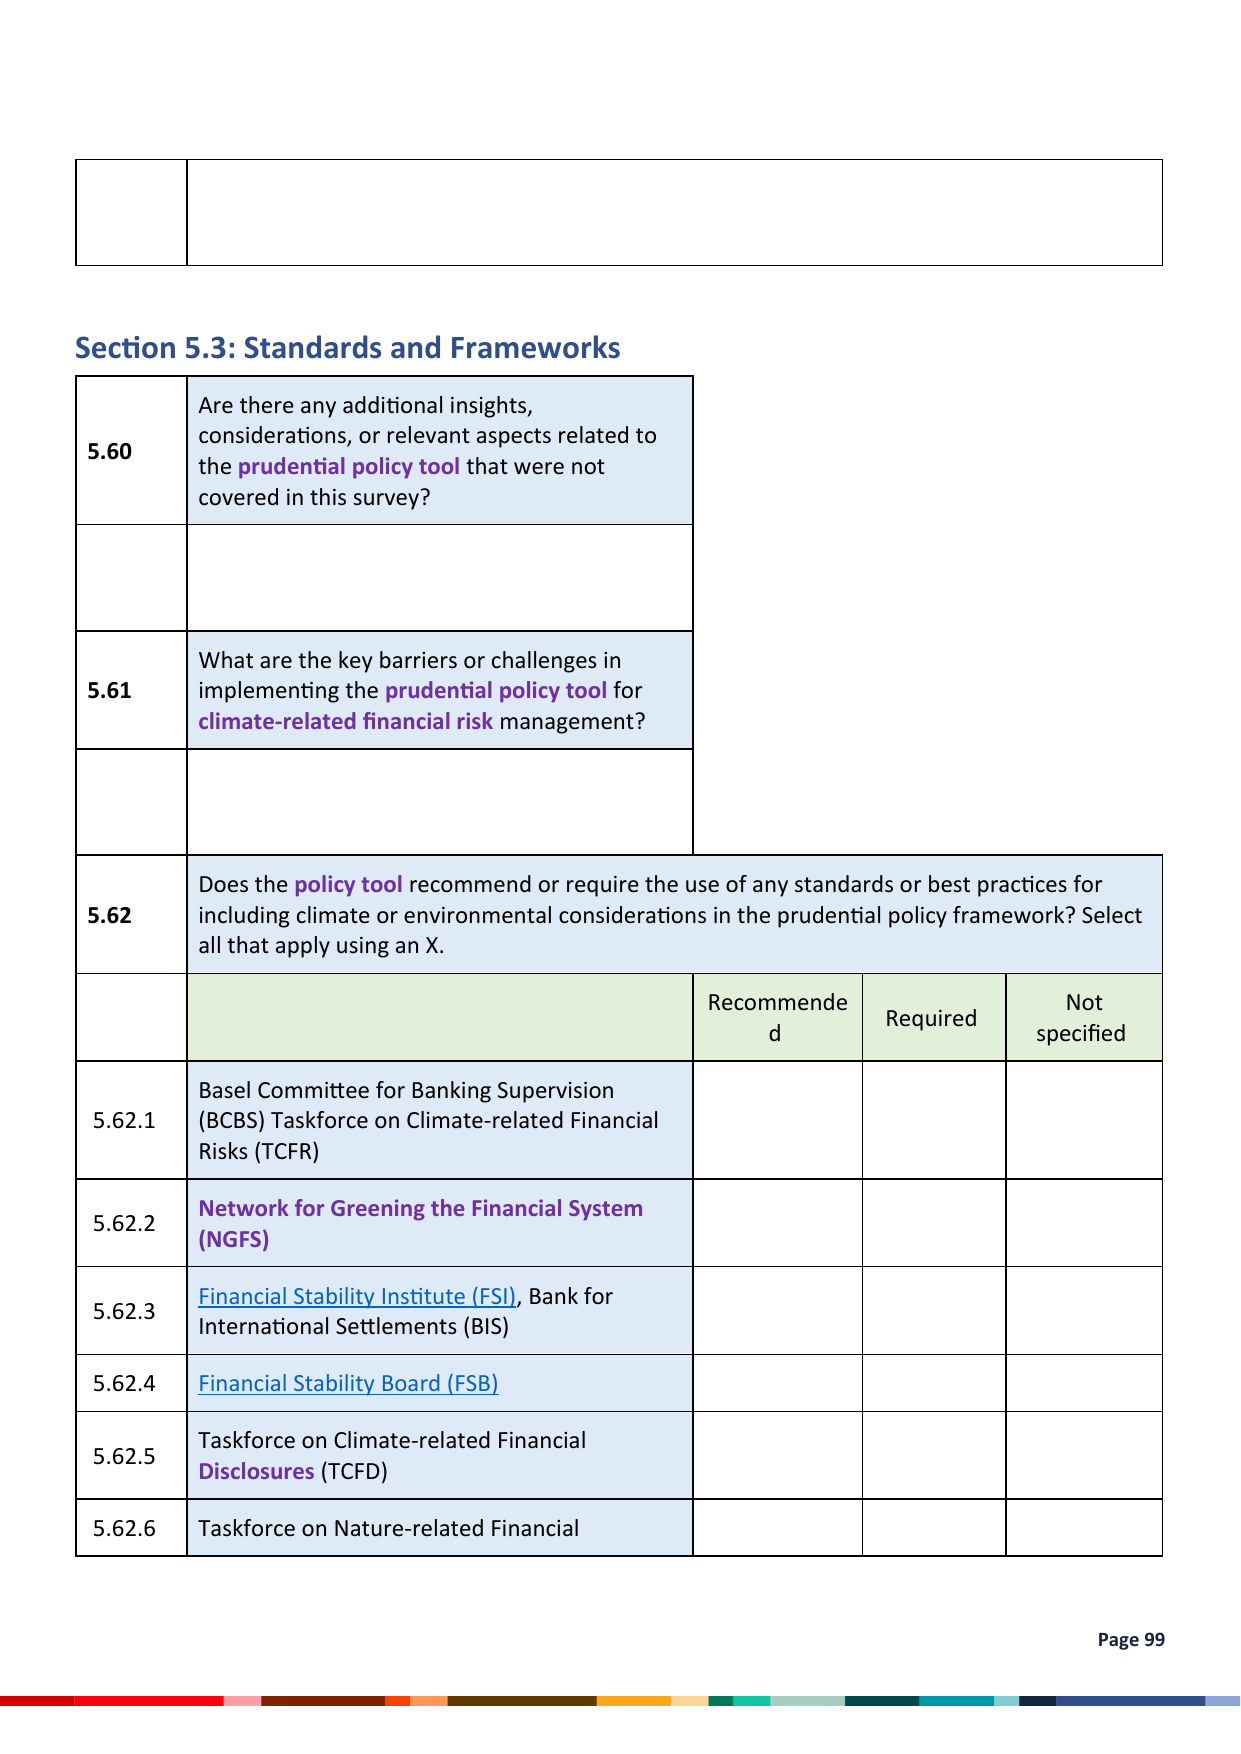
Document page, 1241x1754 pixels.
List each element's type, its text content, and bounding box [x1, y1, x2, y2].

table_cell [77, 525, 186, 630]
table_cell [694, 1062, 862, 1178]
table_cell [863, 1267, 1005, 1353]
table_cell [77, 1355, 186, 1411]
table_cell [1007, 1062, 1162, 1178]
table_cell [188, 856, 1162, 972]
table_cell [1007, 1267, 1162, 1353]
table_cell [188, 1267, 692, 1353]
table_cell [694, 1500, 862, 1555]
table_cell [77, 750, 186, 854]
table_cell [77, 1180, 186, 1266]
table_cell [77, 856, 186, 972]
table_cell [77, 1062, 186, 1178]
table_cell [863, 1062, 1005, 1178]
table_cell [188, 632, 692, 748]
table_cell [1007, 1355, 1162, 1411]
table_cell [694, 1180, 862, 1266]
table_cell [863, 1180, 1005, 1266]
subtitle Section 5.3: Standards and Frameworks [75, 326, 1165, 367]
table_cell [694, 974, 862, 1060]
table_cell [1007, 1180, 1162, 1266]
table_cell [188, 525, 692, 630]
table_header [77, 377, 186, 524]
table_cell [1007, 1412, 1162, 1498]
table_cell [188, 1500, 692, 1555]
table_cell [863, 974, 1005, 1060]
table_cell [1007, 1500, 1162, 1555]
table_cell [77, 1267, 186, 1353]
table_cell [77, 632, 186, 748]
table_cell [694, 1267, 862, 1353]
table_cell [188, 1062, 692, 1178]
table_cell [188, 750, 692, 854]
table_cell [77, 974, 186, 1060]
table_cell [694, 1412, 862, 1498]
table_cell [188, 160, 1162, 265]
picture [0, 1696, 1241, 1706]
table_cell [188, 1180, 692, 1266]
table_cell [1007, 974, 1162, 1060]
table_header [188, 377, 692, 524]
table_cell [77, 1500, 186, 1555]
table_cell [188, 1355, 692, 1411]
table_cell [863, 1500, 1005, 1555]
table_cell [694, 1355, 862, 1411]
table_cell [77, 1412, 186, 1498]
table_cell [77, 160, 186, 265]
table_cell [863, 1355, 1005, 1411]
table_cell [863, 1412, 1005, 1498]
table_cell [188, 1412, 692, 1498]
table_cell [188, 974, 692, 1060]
